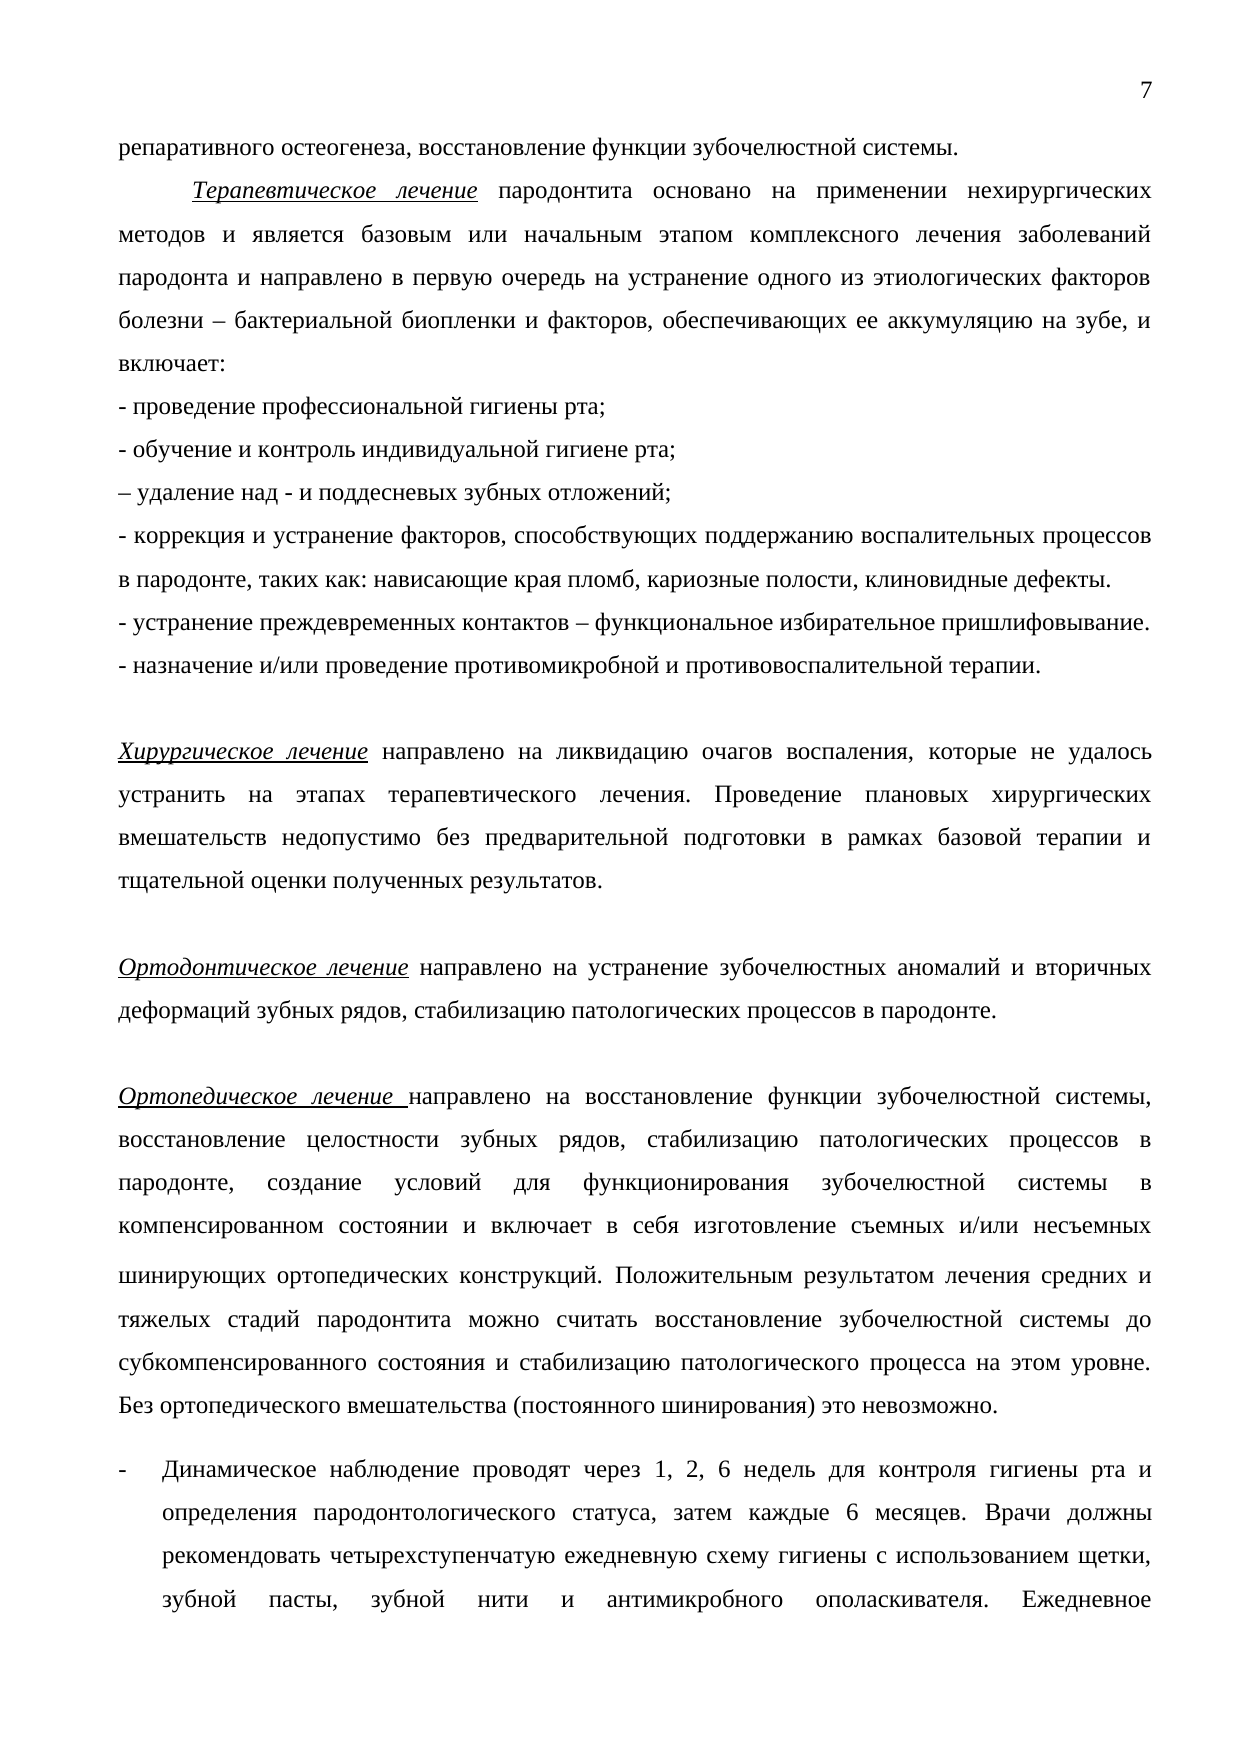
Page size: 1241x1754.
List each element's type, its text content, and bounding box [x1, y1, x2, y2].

text - назначение и/или проведение противомикробной и противовоспалительной терапии. [118, 650, 1152, 679]
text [118, 132, 1152, 161]
text – удаление над - и поддесневых зубных отложений; [118, 477, 1152, 506]
text - проведение профессиональной гигиены рта; [118, 391, 1152, 420]
text Ортопедическое лечение направлено на восстановление функции зубочелюстной системы, восстановление целостности зубных рядов, стабилизацию патологических процессов в пародонте, создание условий для функционирования зубочелюстной системы в компенсированном состоянии и включает в себя изготовление съемных и/или несъемных шинирующих ортопедических конструкций. Положительным результатом лечения средних и тяжелых стадий пародонтита можно считать восстановление зубочелюстной системы до субкомпенсированного состояния и стабилизацию патологического процесса на этом уровне. Без ортопедического вмешательства (постоянного шинирования) это невозможно. [118, 1081, 1152, 1419]
text Хирургическое лечение направлено на ликвидацию очагов воспаления, которые не удалось устранить на этапах терапевтического лечения. Проведение плановых хирургических вмешательств недопустимо без предварительной подготовки в рамках базовой терапии и тщательной оценки полученных результатов. [118, 736, 1152, 894]
text Ортодонтическое лечение направлено на устранение зубочелюстных аномалий и вторичных деформаций зубных рядов, стабилизацию патологических процессов в пародонте. [118, 952, 1152, 1024]
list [118, 1454, 1152, 1612]
text - коррекция и устранение факторов, способствующих поддержанию воспалительных процессов в пародонте, таких как: нависающие края пломб, кариозные полости, клиновидные дефекты. [118, 521, 1152, 592]
text Терапевтическое лечение пародонтита основано на применении нехирургических методов и является базовым или начальным этапом комплексного лечения заболеваний пародонта и направлено в первую очередь на устранение одного из этиологических факторов болезни – бактериальной биопленки и факторов, обеспечивающих ее аккумуляцию на зубе, и включает: [118, 176, 1152, 377]
text - обучение и контроль индивидуальной гигиене рта; [118, 434, 1152, 463]
text - устранение преждевременных контактов – функциональное избирательное пришлифовывание. [118, 607, 1152, 636]
